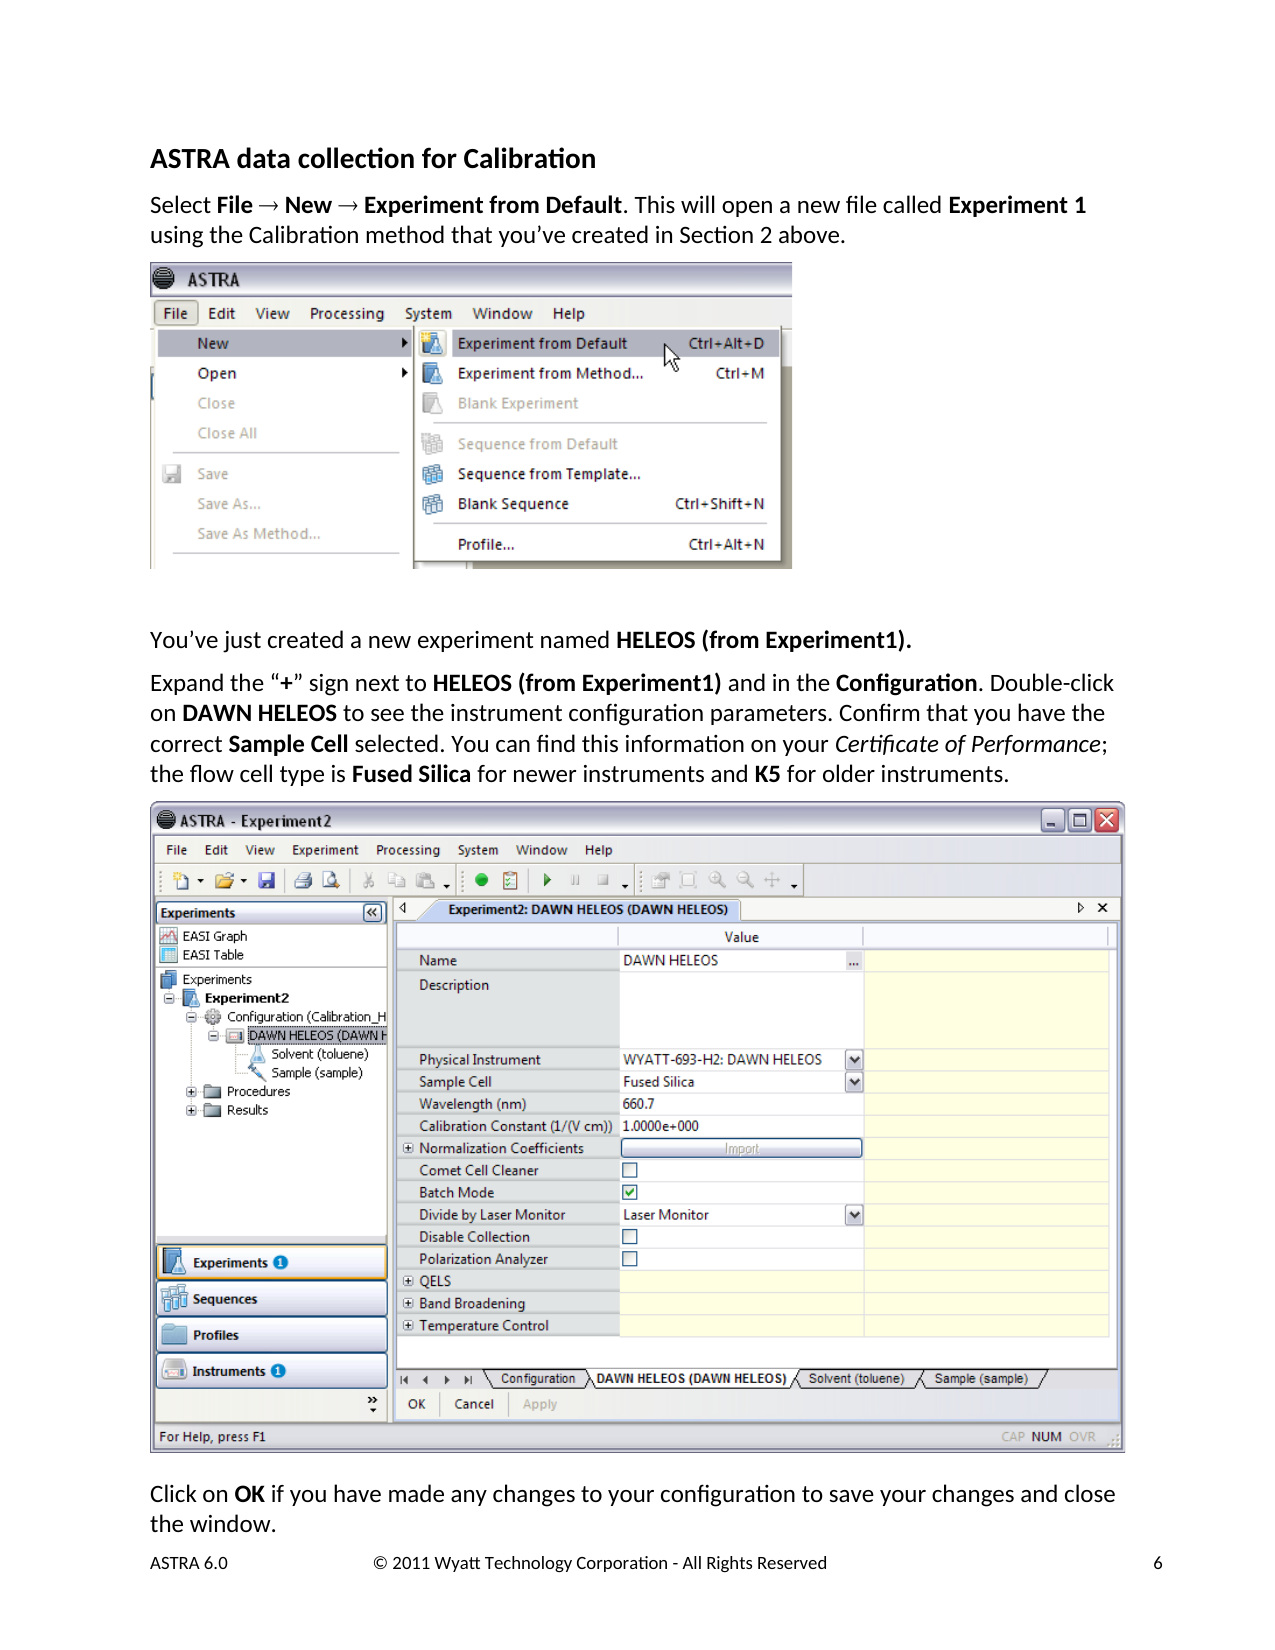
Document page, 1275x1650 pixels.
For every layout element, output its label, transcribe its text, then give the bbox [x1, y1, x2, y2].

text Expand the “+” sign next to HELEOS (from Experiment1) and in the Configuration. Double-click on DAWN HELEOS to see the instrument configuration parameters. Confirm that you have the correct Sample Cell selected. You can find this information on your Certificate of Performance; the flow cell type is Fused Silica for newer instruments and K5 for older instruments. [150, 667, 1125, 789]
picture [150, 801, 1125, 1453]
text You’ve just created a new experiment named HELEOS (from Experiment1). [150, 624, 1125, 654]
picture [150, 262, 793, 569]
text Select File New Experiment from Default. This will open a new file called Experiment 1 using the Calibration method that you’ve created in Section 2 above. [150, 189, 1125, 250]
text Click on OK if you have made any changes to your configuration to save your changes and close the window. [150, 1478, 1125, 1539]
text ASTRA data collection for Calibration [150, 141, 1125, 176]
